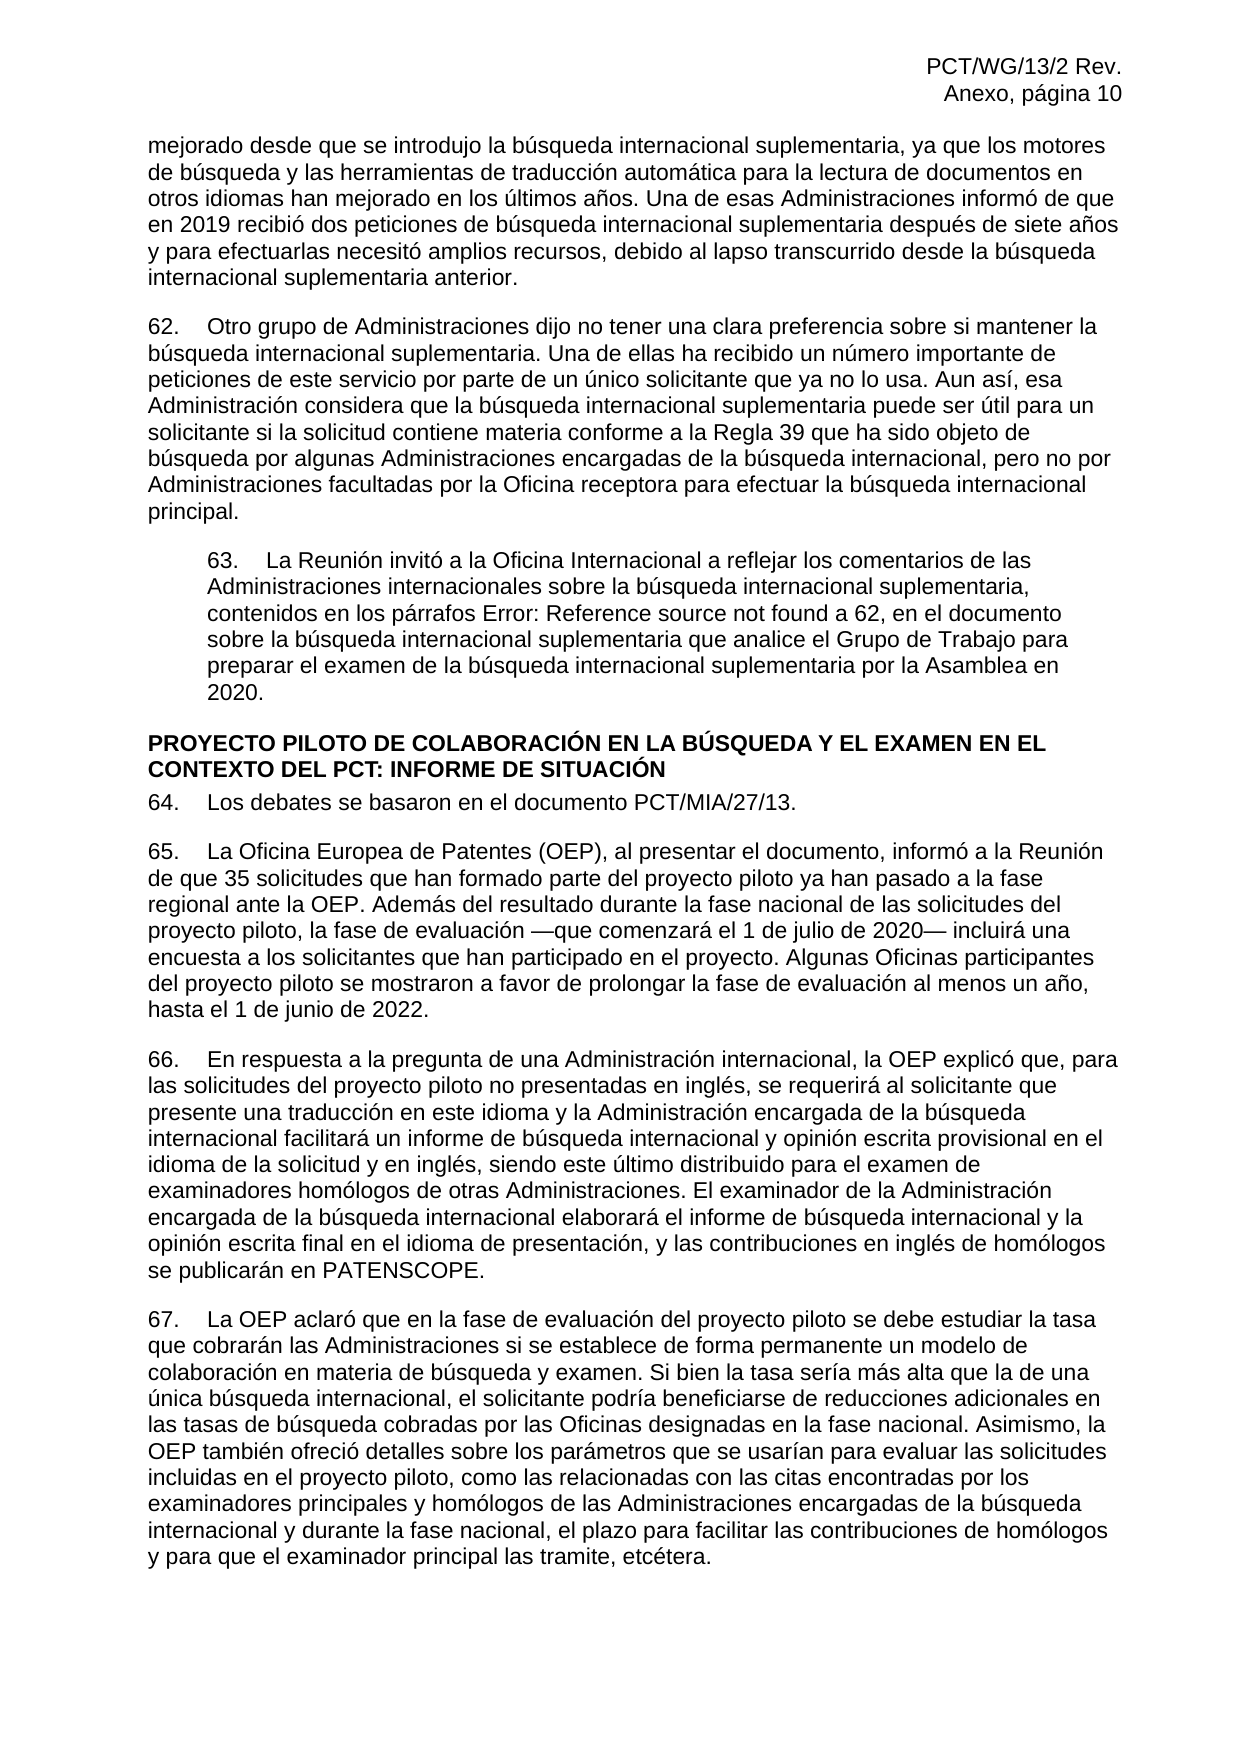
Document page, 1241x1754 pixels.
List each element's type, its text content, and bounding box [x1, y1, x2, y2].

text Otro grupo de Administraciones dijo no tener una clara preferencia sobre si mantener la búsqueda internacional suplementaria. Una de ellas ha recibido un número importante de peticiones de este servicio por parte de un único solicitante que ya no lo usa. Aun así, esa Administración considera que la búsqueda internacional suplementaria puede ser útil para un solicitante si la solicitud contiene materia conforme a la Regla 39 que ha sido objeto de búsqueda por algunas Administraciones encargadas de la búsqueda internacional, pero no por Administraciones facultadas por la Oficina receptora para efectuar la búsqueda internacional principal. [148, 313, 1122, 524]
text En respuesta a la pregunta de una Administración internacional, la OEP explicó que, para las solicitudes del proyecto piloto no presentadas en inglés, se requerirá al solicitante que presente una traducción en este idioma y la Administración encargada de la búsqueda internacional facilitará un informe de búsqueda internacional y opinión escrita provisional en el idioma de la solicitud y en inglés, siendo este último distribuido para el examen de examinadores homólogos de otras Administraciones. El examinador de la Administración encargada de la búsqueda internacional elaborará el informe de búsqueda internacional y la opinión escrita final en el idioma de presentación, y las contribuciones en inglés de homólogos se publicarán en PATENSCOPE. [148, 1046, 1122, 1283]
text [148, 132, 1122, 290]
text La Oficina Europea de Patentes (OEP), al presentar el documento, informó a la Reunión de que 35 solicitudes que han formado parte del proyecto piloto ya han pasado a la fase regional ante la OEP. Además del resultado durante la fase nacional de las solicitudes del proyecto piloto, la fase de evaluación —que comenzará el 1 de julio de 2020— incluirá una encuesta a los solicitantes que han participado en el proyecto. Algunas Oficinas participantes del proyecto piloto se mostraron a favor de prolongar la fase de evaluación al menos un año, hasta el 1 de junio de 2022. [148, 838, 1122, 1023]
subtitle PROYECTO PILOTO DE Colaboración en LA búsqueda y EL examen en el contexto del PCT: informe de situación [148, 730, 1122, 783]
text La OEP aclaró que en la fase de evaluación del proyecto piloto se debe estudiar la tasa que cobrarán las Administraciones si se establece de forma permanente un modelo de colaboración en materia de búsqueda y examen. Si bien la tasa sería más alta que la de una única búsqueda internacional, el solicitante podría beneficiarse de reducciones adicionales en las tasas de búsqueda cobradas por las Oficinas designadas en la fase nacional. Asimismo, la OEP también ofreció detalles sobre los parámetros que se usarían para evaluar las solicitudes incluidas en el proyecto piloto, como las relacionadas con las citas encontradas por los examinadores principales y homólogos de las Administraciones encargadas de la búsqueda internacional y durante la fase nacional, el plazo para facilitar las contribuciones de homólogos y para que el examinador principal las tramite, etcétera. [148, 1306, 1122, 1569]
text Los debates se basaron en el documento PCT/MIA/27/13. [148, 789, 1122, 815]
